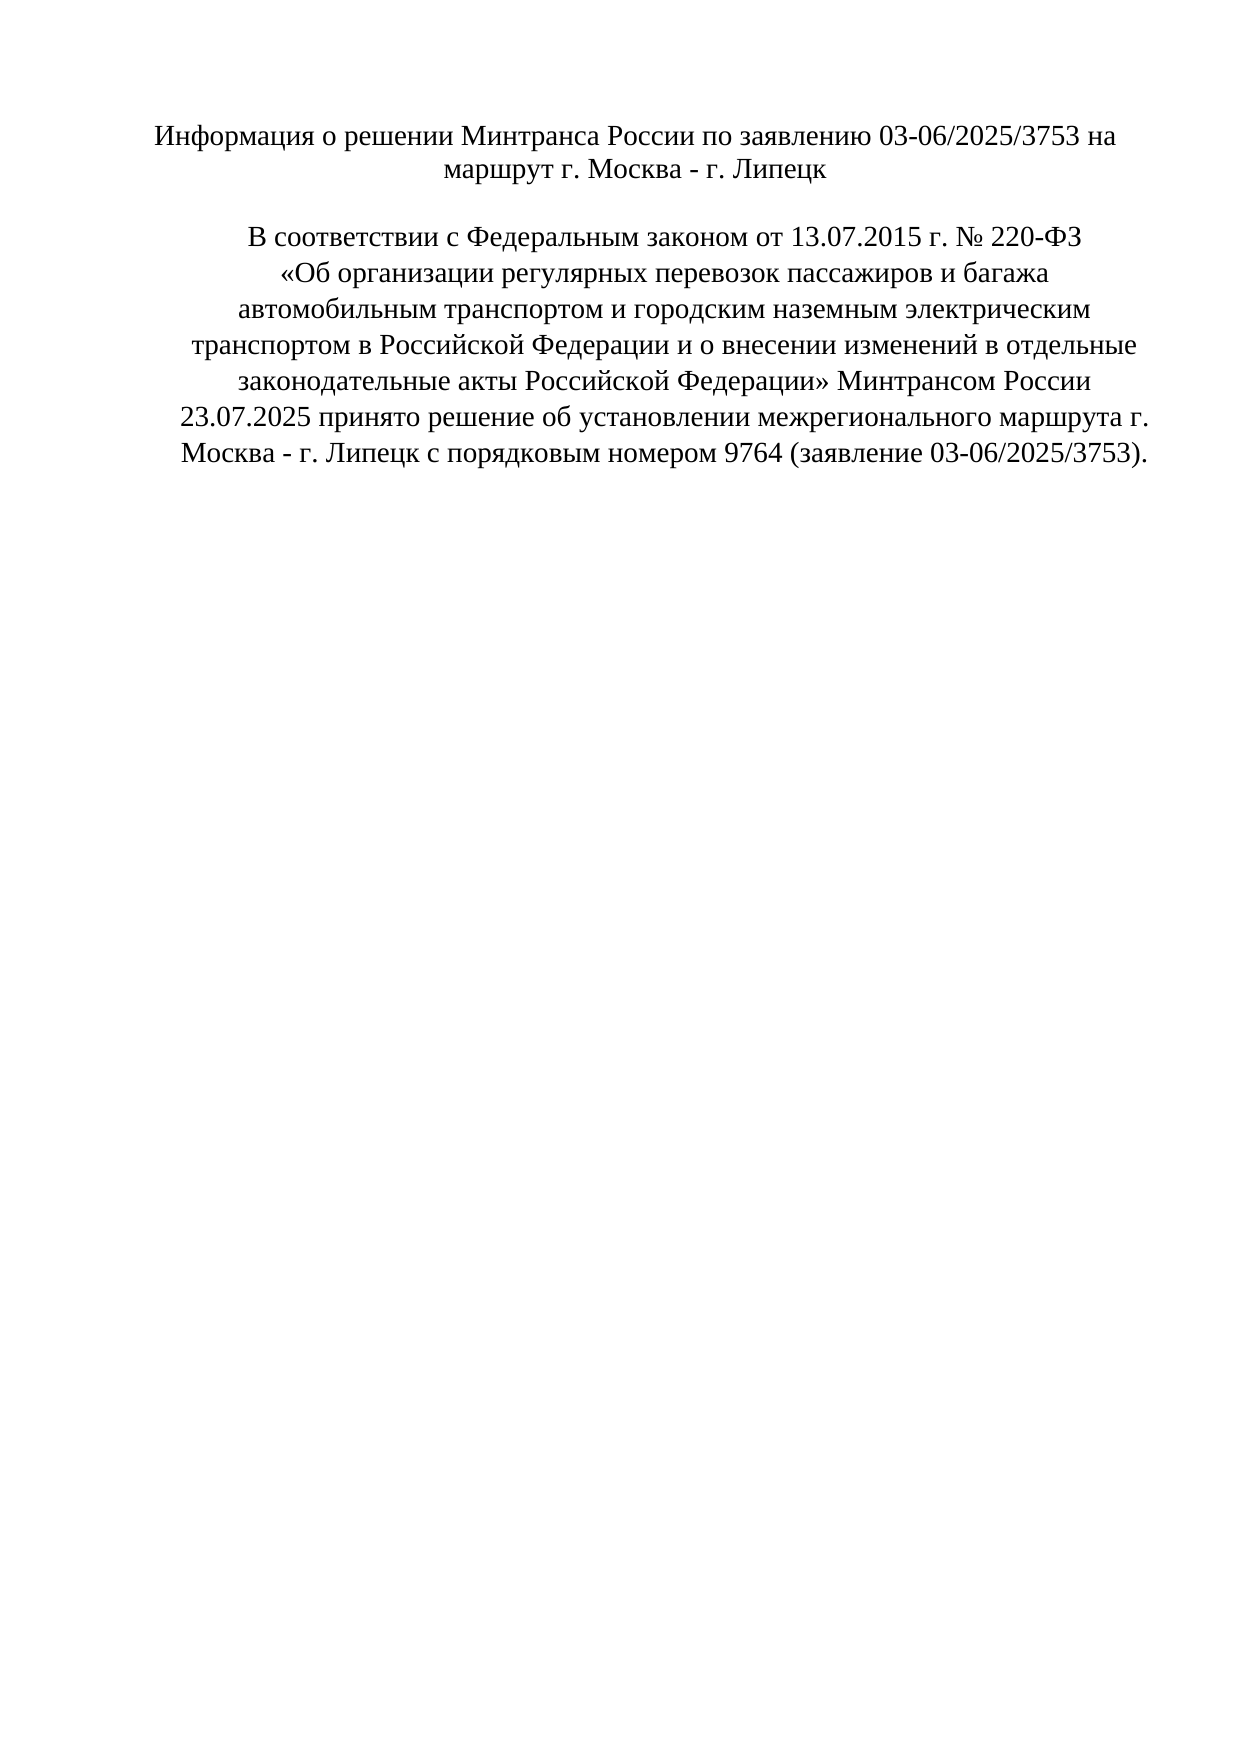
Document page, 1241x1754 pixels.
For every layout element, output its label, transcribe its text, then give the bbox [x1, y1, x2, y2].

text Информация о решении Минтранса России по заявлению 03-06/2025/3753 на маршрут г. Москва - г. Липецк [118, 118, 1152, 185]
text В соответствии с Федеральным законом от 13.07.2015 г. № 220-ФЗ «Об организации регулярных перевозок пассажиров и багажа автомобильным транспортом и городским наземным электрическим транспортом в Российской Федерации и о внесении изменений в отдельные законодательные акты Российской Федерации» Минтрансом России 23.07.2025 принято решение об установлении межрегионального маршрута г. Москва - г. Липецк с порядковым номером 9764 (заявление 03-06/2025/3753). [177, 219, 1152, 469]
